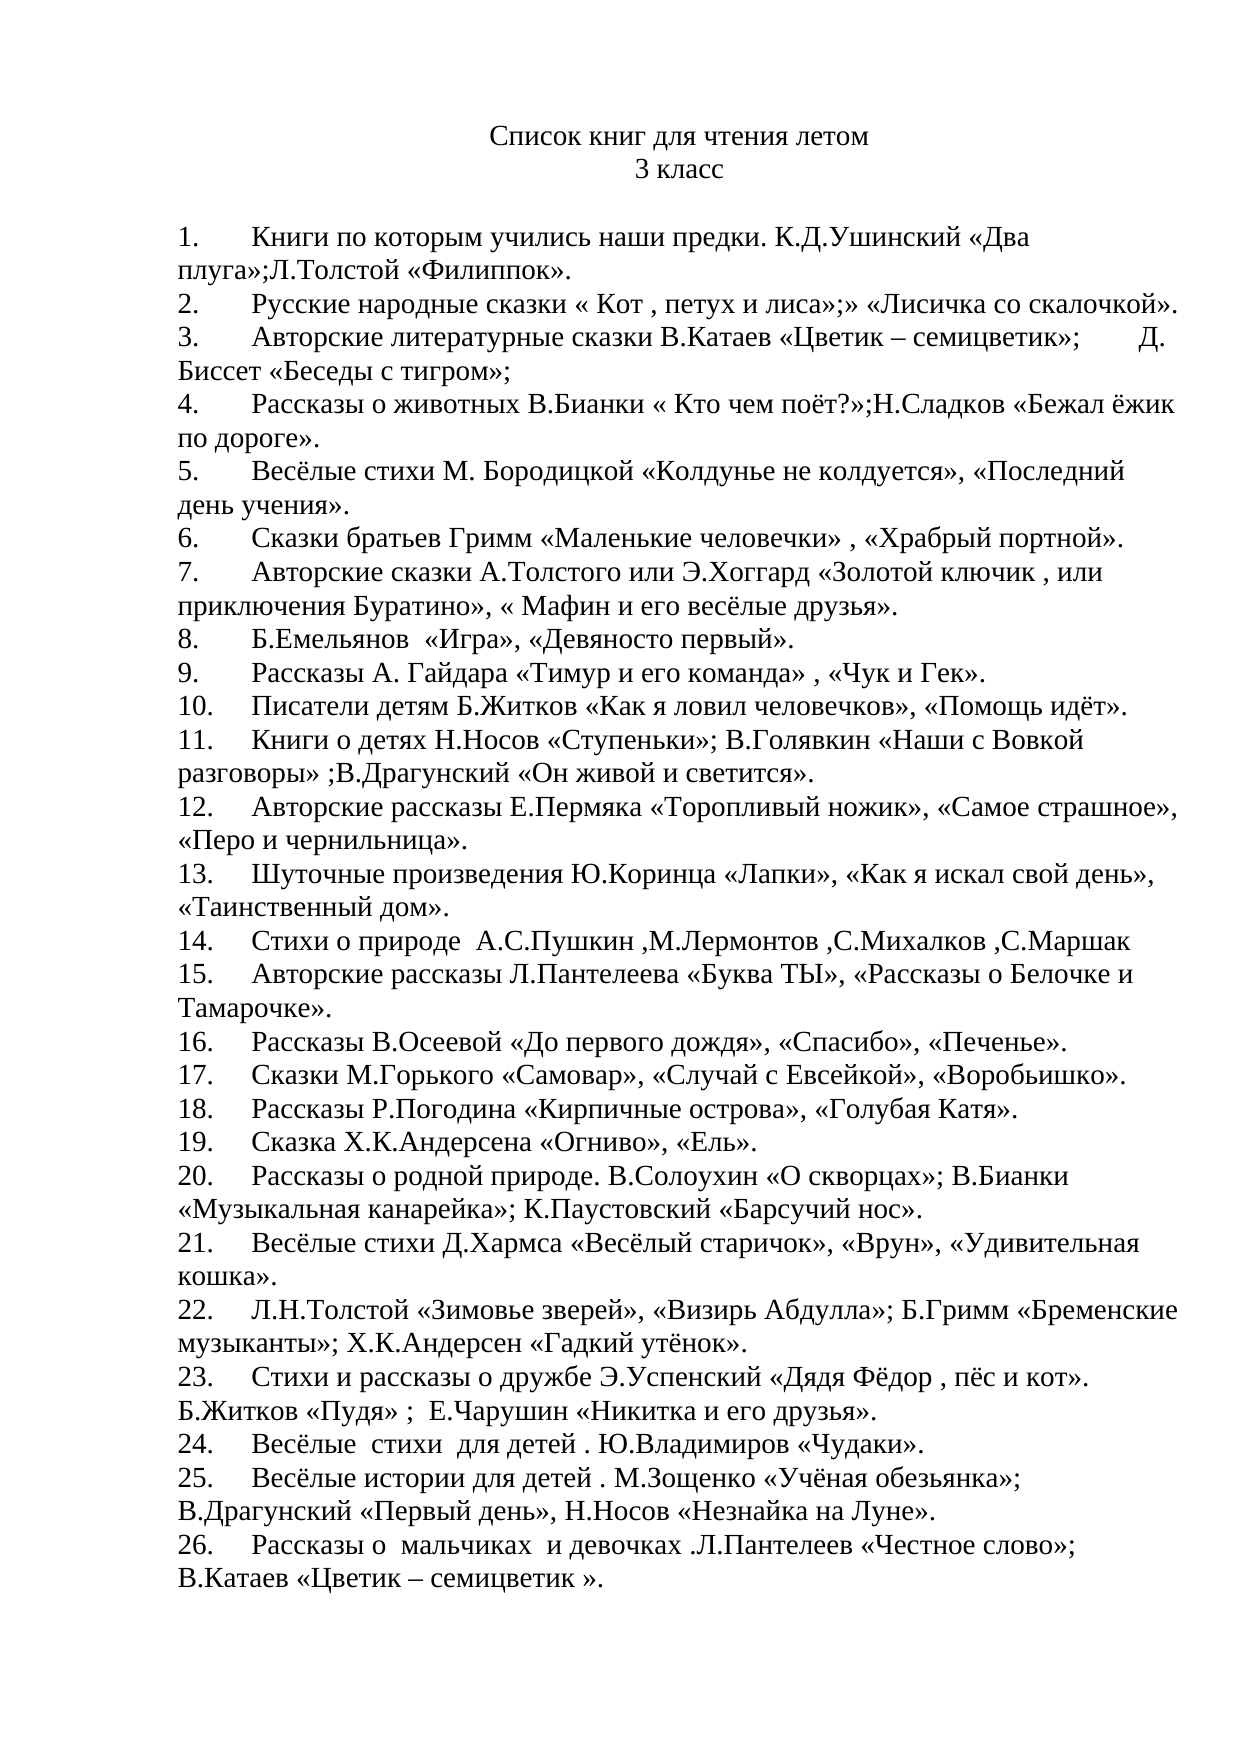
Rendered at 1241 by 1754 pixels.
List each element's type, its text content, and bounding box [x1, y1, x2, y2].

list Авторские сказки А.Толстого или Э.Хоггард «Золотой ключик , или приключения Буратино», « Мафин и его весёлые друзья». [177, 554, 1181, 621]
list Сказки братьев Гримм «Маленькие человечки» , «Храбрый портной». [177, 521, 1181, 554]
list Весёлые стихи для детей . Ю.Владимиров «Чудаки». [177, 1426, 1181, 1460]
list Рассказы Р.Погодина «Кирпичные острова», «Голубая Катя». [177, 1091, 1181, 1124]
list Шуточные произведения Ю.Коринца «Лапки», «Как я искал свой день», «Таинственный дом». [177, 856, 1181, 923]
list Авторские рассказы Е.Пермяка «Торопливый ножик», «Самое страшное», «Перо и чернильница». [177, 789, 1181, 856]
list Весёлые стихи М. Бородицкой «Колдунье не колдуется», «Последний день учения». [177, 453, 1181, 521]
list Рассказы о животных В.Бианки « Кто чем поёт?»;Н.Сладков «Бежал ёжик по дороге». [177, 386, 1181, 453]
list Б.Житков «Пудя» ; Е.Чарушин «Никитка и его друзья». [177, 1393, 1181, 1426]
list Л.Н.Толстой «Зимовье зверей», «Визирь Абдулла»; Б.Гримм «Бременские музыканты»; Х.К.Андерсен «Гадкий утёнок». [177, 1292, 1181, 1359]
list Писатели детям Б.Житков «Как я ловил человечков», «Помощь идёт». [177, 688, 1181, 722]
list Сказка Х.К.Андерсена «Огниво», «Ель». [177, 1124, 1181, 1158]
list Рассказы о родной природе. В.Солоухин «О скворцах»; В.Бианки «Музыкальная канарейка»; К.Паустовский «Барсучий нос». [177, 1158, 1181, 1225]
list Авторские литературные сказки В.Катаев «Цветик – семицветик»; Д. Биссет «Беседы с тигром»; [177, 319, 1181, 386]
list Стихи о природе А.С.Пушкин ,М.Лермонтов ,С.Михалков ,С.Маршак [177, 923, 1181, 957]
list Авторские рассказы Л.Пантелеева «Буква ТЫ», «Рассказы о Белочке и Тамарочке». [177, 957, 1181, 1024]
list Рассказы В.Осеевой «До первого дождя», «Спасибо», «Печенье». [177, 1024, 1181, 1057]
text 3 класс [177, 152, 1181, 185]
list Весёлые истории для детей . М.Зощенко «Учёная обезьянка»; В.Драгунский «Первый день», Н.Носов «Незнайка на Луне». [177, 1460, 1181, 1527]
list Русские народные сказки « Кот , петух и лиса»;» «Лисичка со скалочкой». [177, 286, 1181, 319]
list Б.Емельянов «Игра», «Девяносто первый». [177, 621, 1181, 655]
list Весёлые стихи Д.Хармса «Весёлый старичок», «Врун», «Удивительная кошка». [177, 1225, 1181, 1292]
list Стихи и рассказы о дружбе Э.Успенский «Дядя Фёдор , пёс и кот». [177, 1359, 1181, 1393]
text Список книг для чтения летом [177, 118, 1181, 152]
list Рассказы о мальчиках и девочках .Л.Пантелеев «Честное слово»; В.Катаев «Цветик – семицветик ». [177, 1527, 1181, 1594]
list Книги по которым учились наши предки. К.Д.Ушинский «Два плуга»;Л.Толстой «Филиппок». [177, 219, 1181, 286]
list Книги о детях Н.Носов «Ступеньки»; В.Голявкин «Наши с Вовкой разговоры» ;В.Драгунский «Он живой и светится». [177, 722, 1181, 789]
list Сказки М.Горького «Самовар», «Случай с Евсейкой», «Воробьишко». [177, 1057, 1181, 1091]
list Рассказы А. Гайдара «Тимур и его команда» , «Чук и Гек». [177, 655, 1181, 688]
